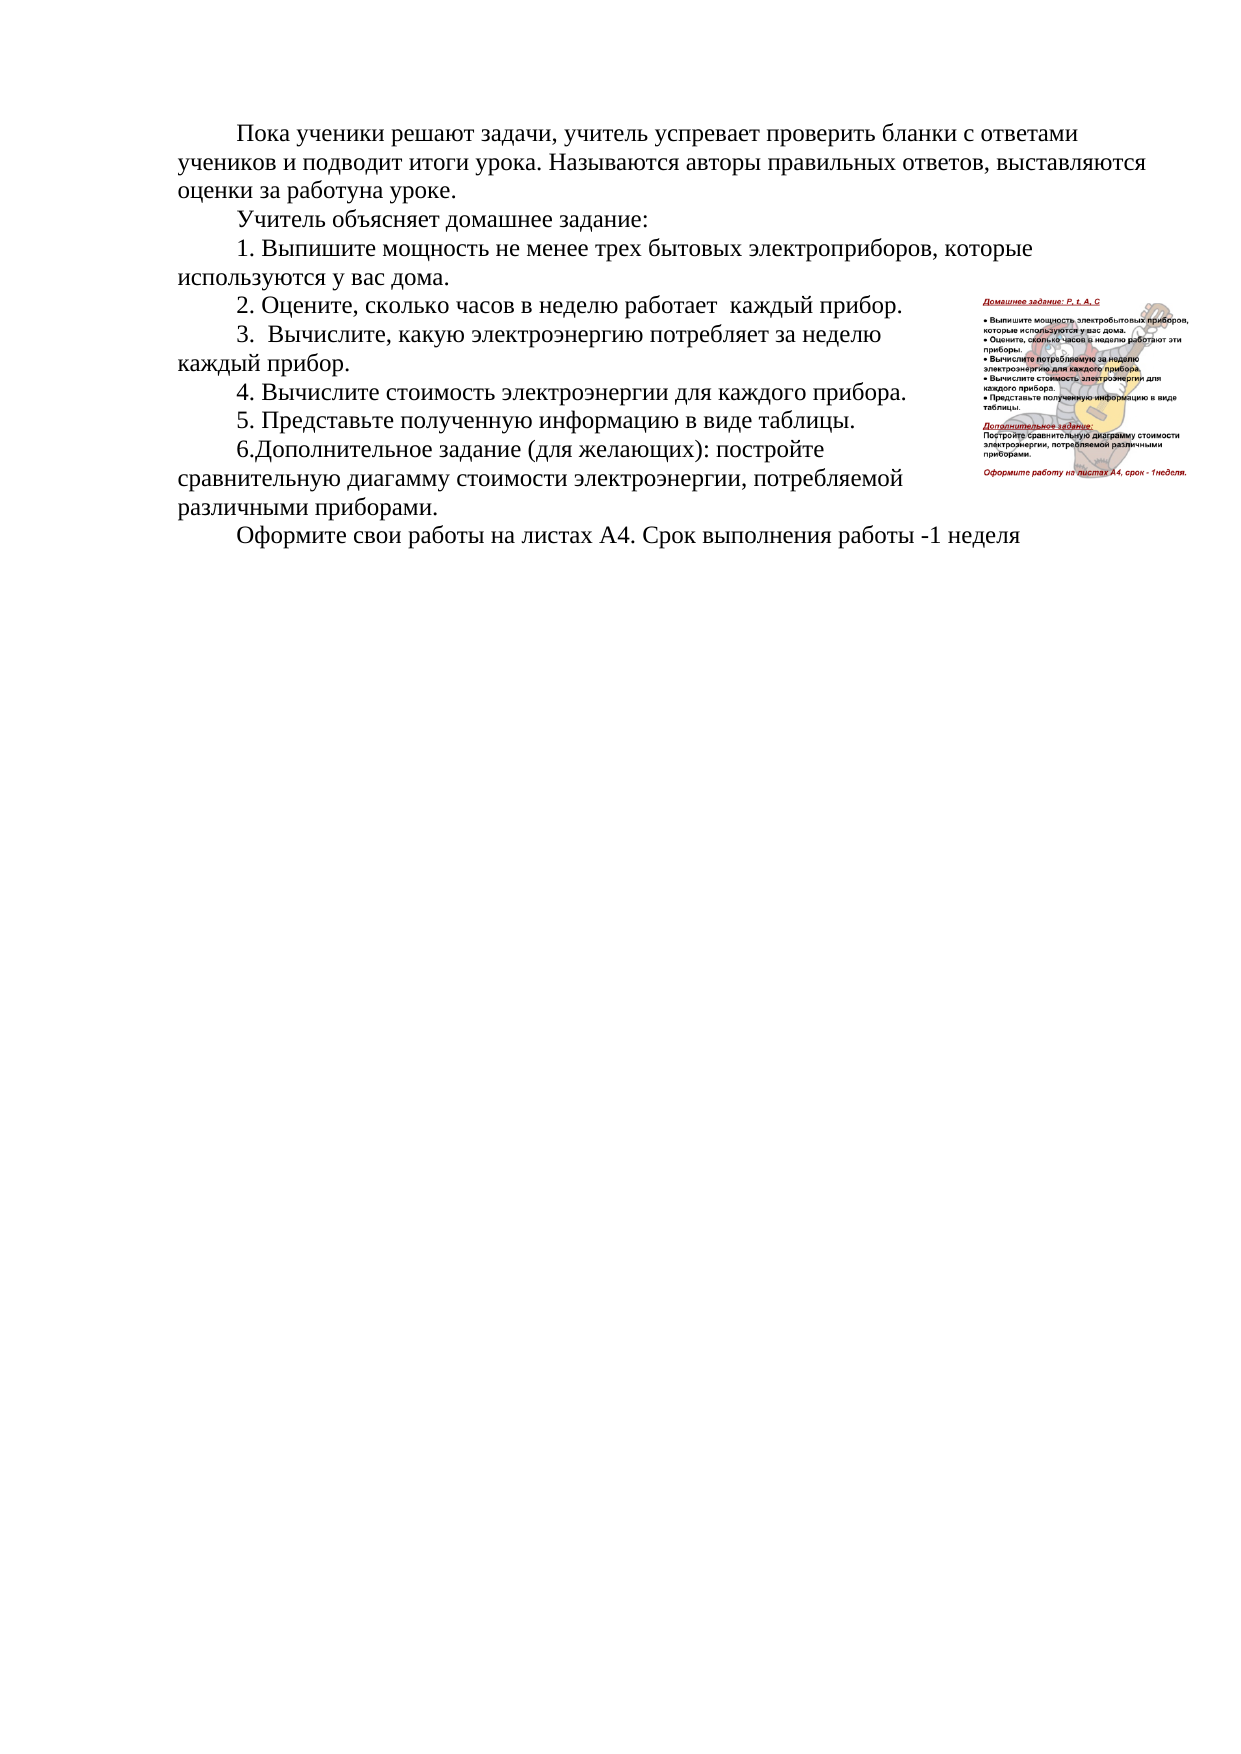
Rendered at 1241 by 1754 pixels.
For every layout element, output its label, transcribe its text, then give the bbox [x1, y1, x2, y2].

text Учитель объясняет домашнее задание: [177, 204, 1152, 233]
text 5. Представьте полученную информацию в виде таблицы. [177, 406, 972, 434]
text 3. Вычислите, какую электроэнергию потребляет за неделю каждый прибор. [177, 319, 972, 377]
text 1. Выпишите мощность не менее трех бытовых электроприборов, которые используются у вас дома. [177, 233, 1152, 291]
text 6.Дополнительное задание (для желающих): постройте сравнительную диагамму стоимости электроэнергии, потребляемой различными приборами. [177, 434, 1152, 521]
picture [972, 286, 1206, 483]
text 2. Оцените, сколько часов в неделю работает каждый прибор. [177, 291, 972, 319]
text Оформите свои работы на листах А4. Срок выполнения работы -1 неделя [177, 521, 1152, 549]
text Пока ученики решают задачи, учитель успревает проверить бланки с ответами учеников и подводит итоги урока. Называются авторы правильных ответов, выставляются оценки за работуна уроке. [177, 118, 1152, 204]
text 4. Вычислите стоимость электроэнергии для каждого прибора. [177, 377, 972, 406]
